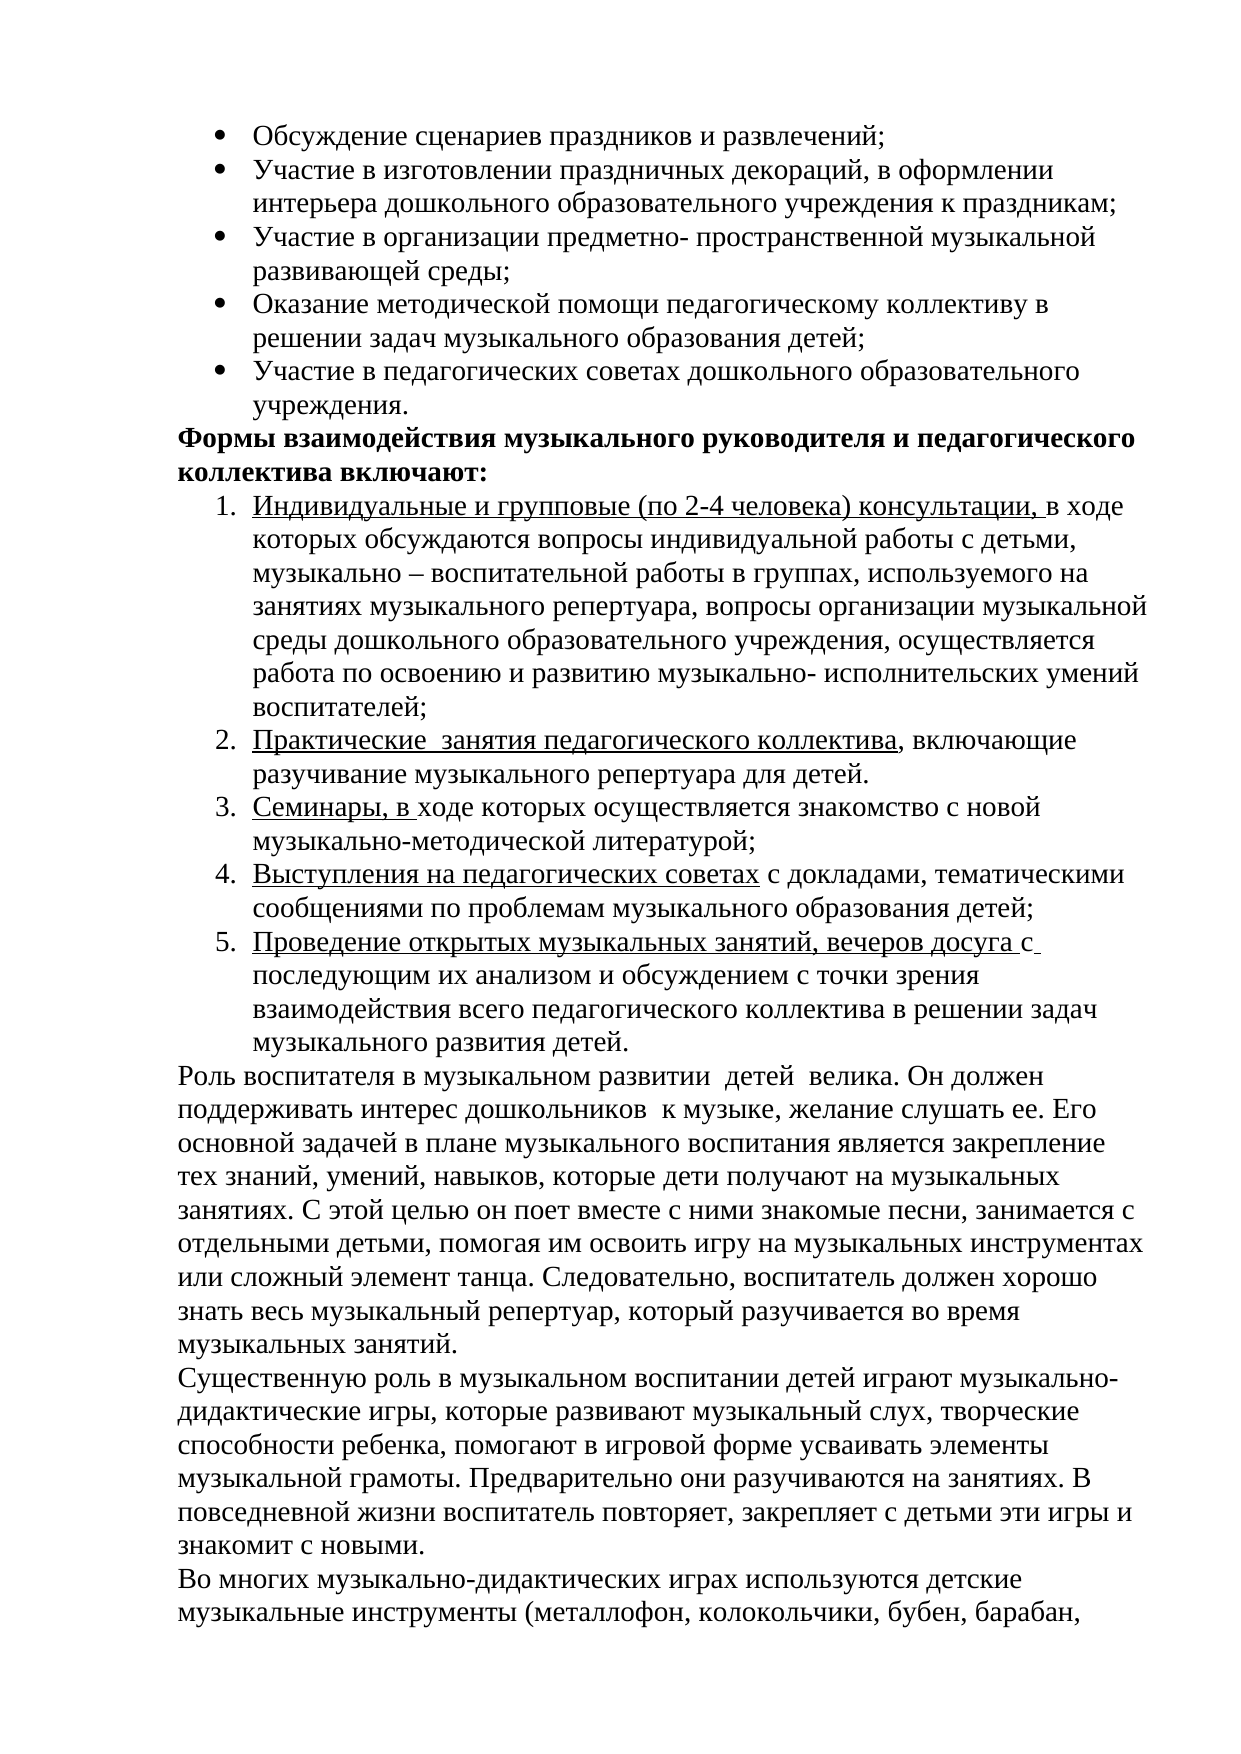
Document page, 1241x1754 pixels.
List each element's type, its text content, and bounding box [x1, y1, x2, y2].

text Формы взаимодействия музыкального руководителя и педагогического коллектива включают: [177, 421, 1152, 488]
list Семинары, в ходе которых осуществляется знакомство с новой музыкально-методической литературой; [215, 789, 1152, 857]
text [177, 1561, 1152, 1628]
list Обсуждение сценариев праздников и развлечений; [215, 118, 1152, 152]
list Участие в организации предметно- пространственной музыкальной развивающей среды; [215, 219, 1152, 286]
text Роль воспитателя в музыкальном развитии детей велика. Он должен поддерживать интерес дошкольников к музыке, желание слушать ее. Его основной задачей в плане музыкального воспитания является закрепление тех знаний, умений, навыков, которые дети получают на музыкальных занятиях. С этой целью он поет вместе с ними знакомые песни, занимается с отдельными детьми, помогая им освоить игру на музыкальных инструментах или сложный элемент танца. Следовательно, воспитатель должен хорошо знать весь музыкальный репертуар, который разучивается во время музыкальных занятий. [177, 1058, 1152, 1360]
list Практические занятия педагогического коллектива, включающие разучивание музыкального репертуара для детей. [215, 722, 1152, 789]
list Участие в изготовлении праздничных декораций, в оформлении интерьера дошкольного образовательного учреждения к праздникам; [215, 152, 1152, 219]
text Существенную роль в музыкальном воспитании детей играют музыкально-дидактические игры, которые развивают музыкальный слух, творческие способности ребенка, помогают в игровой форме усваивать элементы музыкальной грамоты. Предварительно они разучиваются на занятиях. В повседневной жизни воспитатель повторяет, закрепляет с детьми эти игры и знакомит с новыми. [177, 1360, 1152, 1561]
list Участие в педагогических советах дошкольного образовательного учреждения. [215, 353, 1152, 421]
list Оказание методической помощи педагогическому коллективу в решении задач музыкального образования детей; [215, 286, 1152, 353]
list Индивидуальные и групповые (по 2-4 человека) консультации, в ходе которых обсуждаются вопросы индивидуальной работы с детьми, музыкально – воспитательной работы в группах, используемого на занятиях музыкального репертуара, вопросы организации музыкальной среды дошкольного образовательного учреждения, осуществляется работа по освоению и развитию музыкально- исполнительских умений воспитателей; [215, 488, 1152, 722]
list Выступления на педагогических советах с докладами, тематическими сообщениями по проблемам музыкального образования детей; [215, 857, 1152, 924]
list Проведение открытых музыкальных занятий, вечеров досуга с последующим их анализом и обсуждением с точки зрения взаимодействия всего педагогического коллектива в решении задач музыкального развития детей. [215, 924, 1152, 1058]
